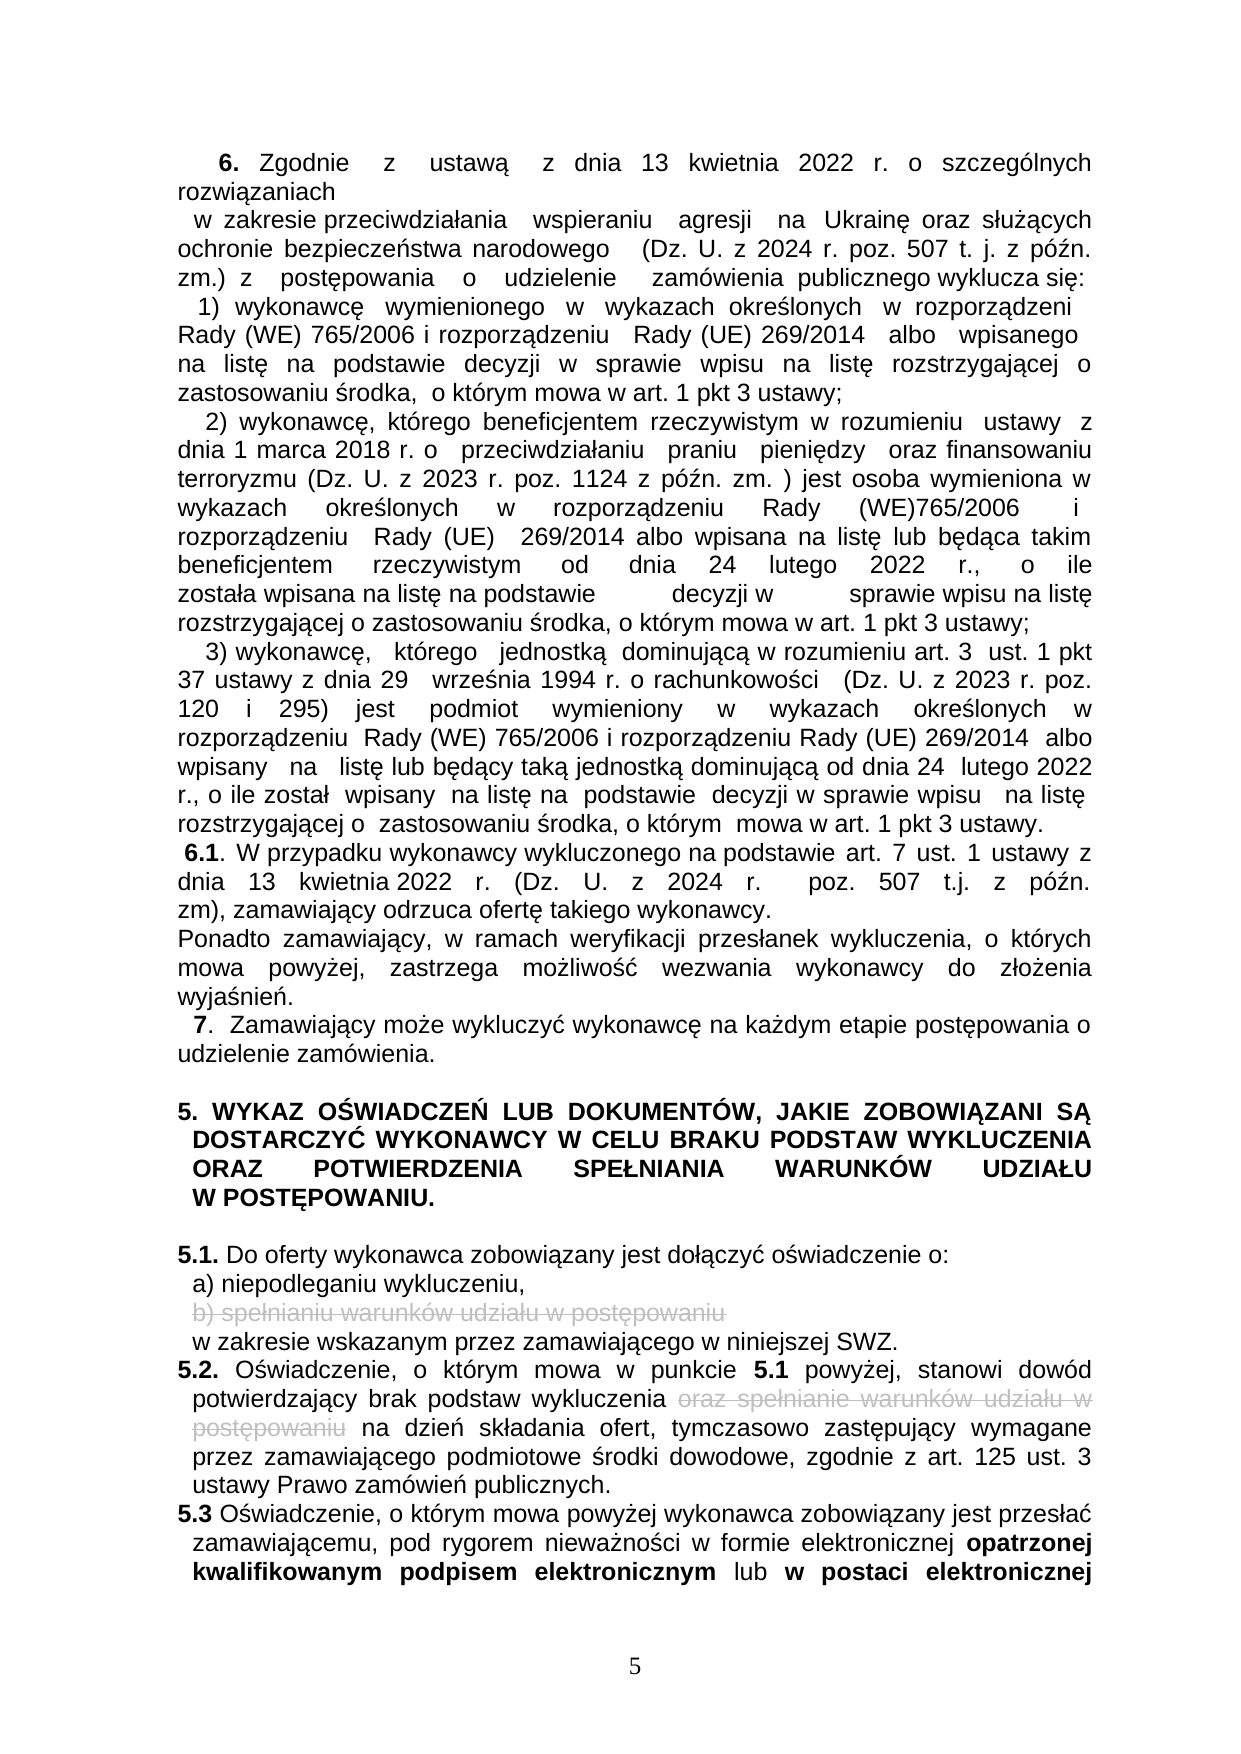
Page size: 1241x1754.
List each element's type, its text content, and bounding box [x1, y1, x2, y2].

text 3) wykonawcę, którego jednostką dominującą w rozumieniu art. 3 ust. 1 pkt 37 ustawy z dnia 29 września 1994 r. o rachunkowości (Dz. U. z 2023 r. poz. 120 i 295) jest podmiot wymieniony w wykazach określonych w rozporządzeniu Rady (WE) 765/2006 i rozporządzeniu Rady (UE) 269/2014 albo wpisany na listę lub będący taką jednostką dominującą od dnia 24 lutego 2022 r., o ile został wpisany na listę na podstawie decyzji w sprawie wpisu na listę rozstrzygającej o zastosowaniu środka, o którym mowa w art. 1 pkt 3 ustawy. [177, 636, 1092, 838]
text Ponadto zamawiający, w ramach weryfikacji przesłanek wykluczenia, o których mowa powyżej, zastrzega możliwość wezwania wykonawcy do złożenia wyjaśnień. [177, 924, 1092, 1010]
text 7. Zamawiający może wykluczyć wykonawcę na każdym etapie postępowania o udzielenie zamówienia. [177, 1010, 1092, 1068]
text a) niepodleganiu wykluczeniu, [192, 1269, 1092, 1298]
text 2) wykonawcę, którego beneficjentem rzeczywistym w rozumieniu ustawy z dnia 1 marca 2018 r. o przeciwdziałaniu praniu pieniędzy oraz finansowaniu terroryzmu (Dz. U. z 2023 r. poz. 1124 z późn. zm. ) jest osoba wymieniona w wykazach określonych w rozporządzeniu Rady (WE)765/2006 i rozporządzeniu Rady (UE) 269/2014 albo wpisana na listę lub będąca takim beneficjentem rzeczywistym od dnia 24 lutego 2022 r., o ile została wpisana na listę na podstawie decyzji w sprawie wpisu na listę rozstrzygającej o zastosowaniu środka, o którym mowa w art. 1 pkt 3 ustawy; [177, 406, 1092, 636]
text b) spełnianiu warunków udziału w postępowaniu [192, 1298, 1092, 1326]
list wykonawcę wymienionego w wykazach określonych w rozporządzeni [197, 291, 1092, 320]
text 6. Zgodnie z ustawą z dnia 13 kwietnia 2022 r. o szczególnych rozwiązaniach [158, 148, 1092, 205]
text 5. WYKAZ OŚWIADCZEŃ LUB DOKUMENTÓW, JAKIE ZOBOWIĄZANI SĄ DOSTARCZYĆ WYKONAWCY W CELU BRAKU PODSTAW WYKLUCZENIA ORAZ POTWIERDZENIA SPEŁNIANIA WARUNKÓW UDZIAŁU W POSTĘPOWANIU. [177, 1096, 1092, 1211]
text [177, 1499, 1092, 1585]
text 5.1. Do oferty wykonawca zobowiązany jest dołączyć oświadczenie o: [177, 1240, 1092, 1269]
text w zakresie wskazanym przez zamawiającego w niniejszej SWZ. [192, 1326, 1092, 1355]
text w zakresie przeciwdziałania wspieraniu agresji na Ukrainę oraz służących ochronie bezpieczeństwa narodowego (Dz. U. z 2024 r. poz. 507 t. j. z późn. zm.) z postępowania o udzielenie zamówienia publicznego wyklucza się: [158, 205, 1092, 291]
text 5.2. Oświadczenie, o którym mowa w punkcie 5.1 powyżej, stanowi dowód potwierdzający brak podstaw wykluczenia oraz spełnianie warunków udziału w postępowaniu na dzień składania ofert, tymczasowo zastępujący wymagane przez zamawiającego podmiotowe środki dowodowe, zgodnie z art. 125 ust. 3 ustawy Prawo zamówień publicznych. [177, 1355, 1092, 1499]
text 6.1. W przypadku wykonawcy wykluczonego na podstawie art. 7 ust. 1 ustawy z dnia 13 kwietnia 2022 r. (Dz. U. z 2024 r. poz. 507 t.j. z późn. zm), zamawiający odrzuca ofertę takiego wykonawcy. [177, 838, 1092, 924]
text Rady (WE) 765/2006 i rozporządzeniu Rady (UE) 269/2014 albo wpisanego na listę na podstawie decyzji w sprawie wpisu na listę rozstrzygającej o zastosowaniu środka, o którym mowa w art. 1 pkt 3 ustawy; [177, 320, 1092, 406]
